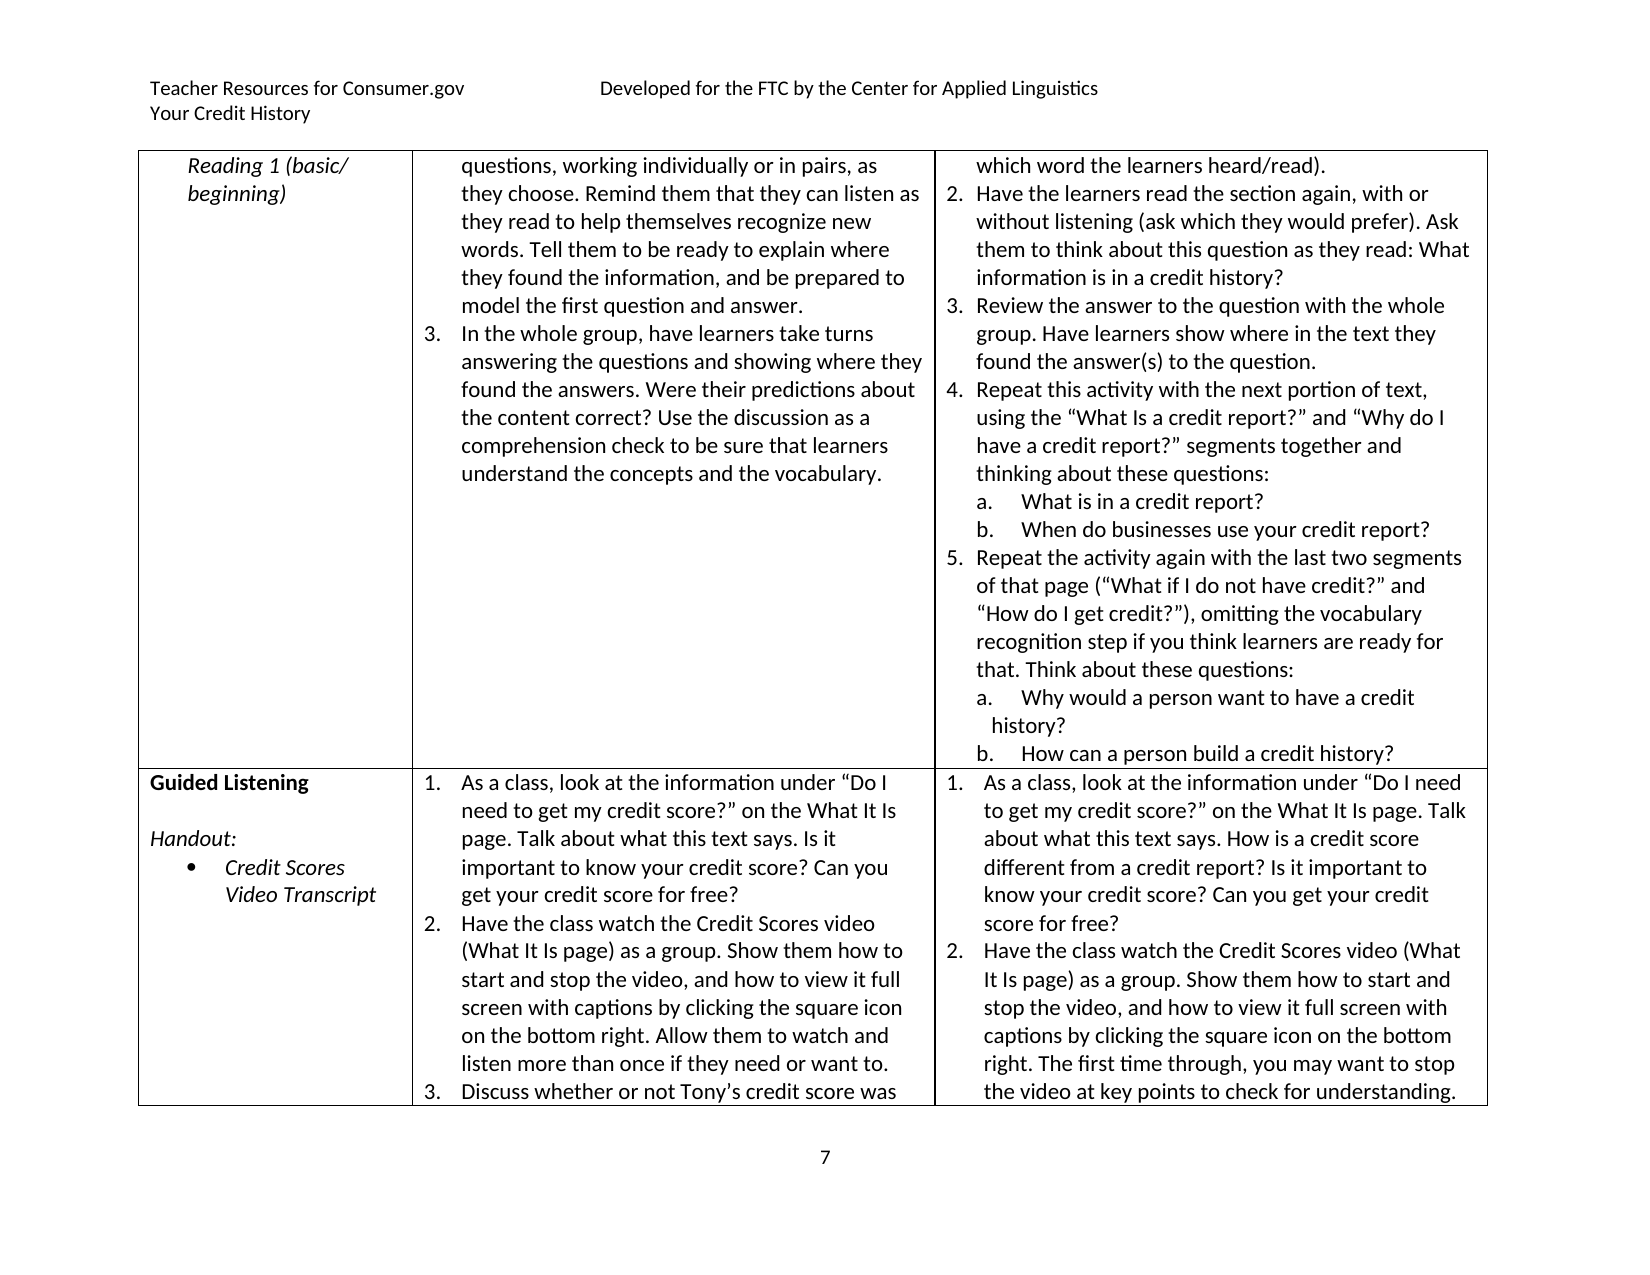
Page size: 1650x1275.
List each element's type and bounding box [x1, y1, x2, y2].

table_cell [139, 769, 412, 1105]
table_cell [413, 769, 934, 1105]
table_cell [139, 151, 412, 767]
table_cell [413, 151, 934, 767]
table_cell [936, 151, 1487, 767]
table_cell [936, 769, 1487, 1105]
